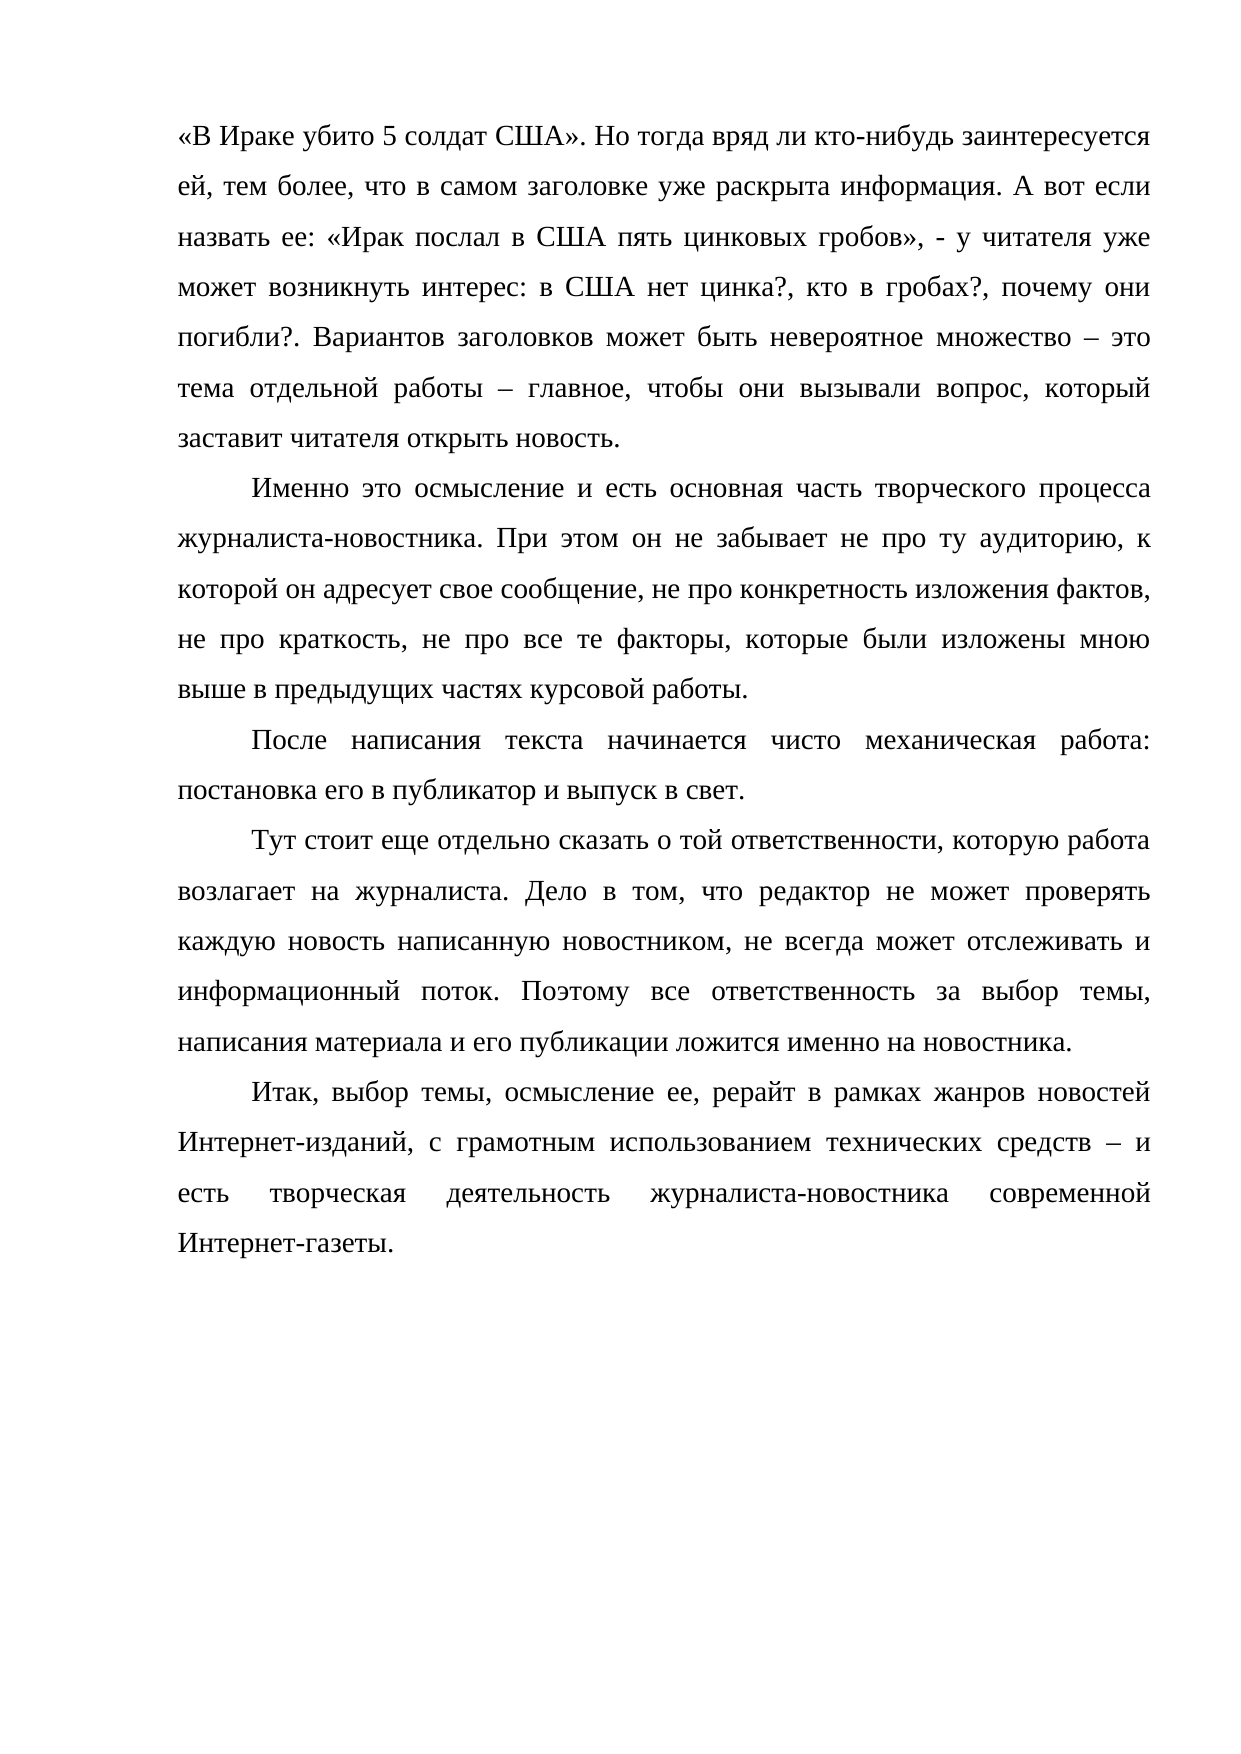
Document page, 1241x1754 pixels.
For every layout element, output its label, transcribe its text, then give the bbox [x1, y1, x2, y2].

text После написания текста начинается чисто механическая работа: постановка его в публикатор и выпуск в свет. [177, 722, 1152, 806]
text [177, 118, 1152, 453]
text Итак, выбор темы, осмысление ее, рерайт в рамках жанров новостей Интернет-изданий, с грамотным использованием технических средств – и есть творческая деятельность журналиста-новостника современной Интернет-газеты. [177, 1074, 1152, 1258]
text Именно это осмысление и есть основная часть творческого процесса журналиста-новостника. При этом он не забывает не про ту аудиторию, к которой он адресует свое сообщение, не про конкретность изложения фактов, не про краткость, не про все те факторы, которые были изложены мною выше в предыдущих частях курсовой работы. [177, 470, 1152, 705]
text Тут стоит еще отдельно сказать о той ответственности, которую работа возлагает на журналиста. Дело в том, что редактор не может проверять каждую новость написанную новостником, не всегда может отслеживать и информационный поток. Поэтому все ответственность за выбор темы, написания материала и его публикации ложится именно на новостника. [177, 822, 1152, 1057]
